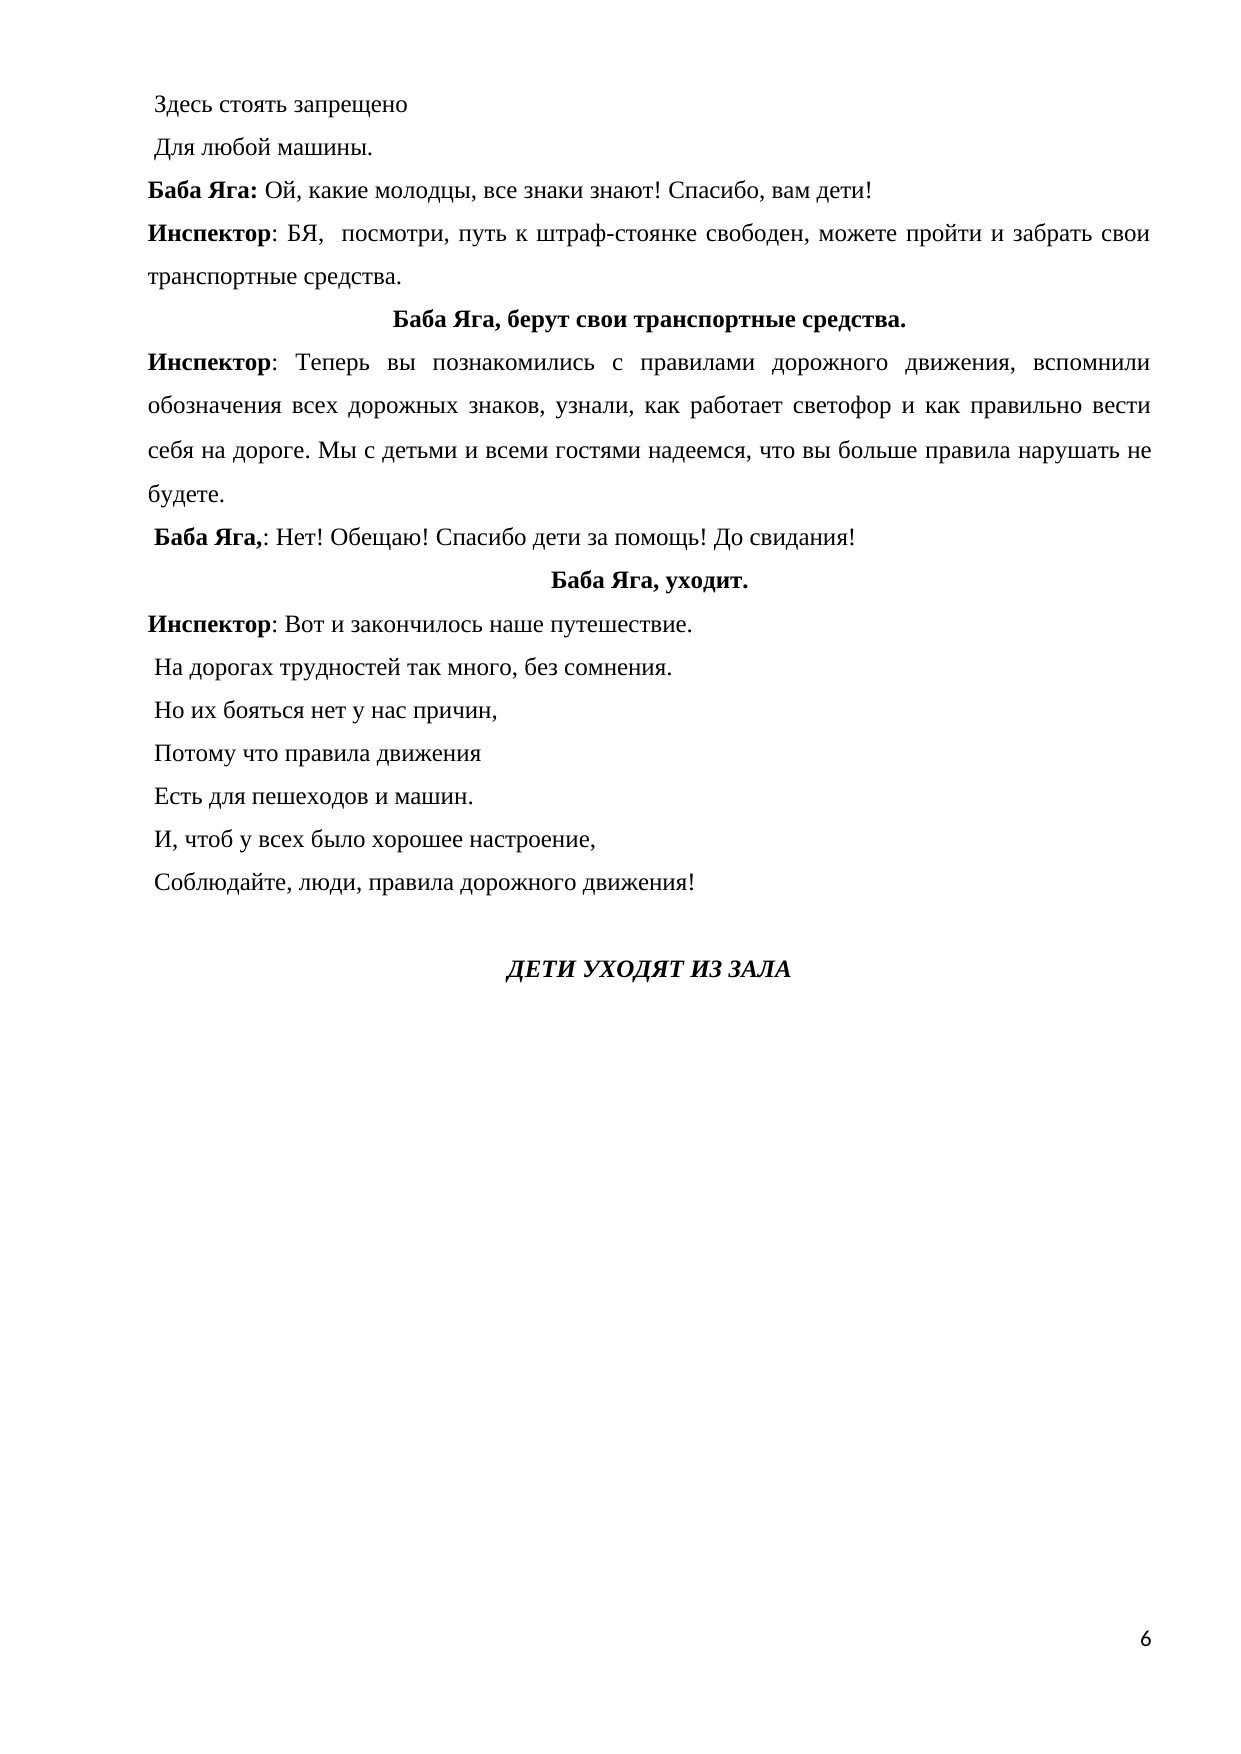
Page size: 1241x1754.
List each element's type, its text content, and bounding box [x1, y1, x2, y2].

text И, чтоб у всех было хорошее настроение, [148, 824, 1152, 853]
text На дорогах трудностей так много, без сомнения. [148, 652, 1152, 681]
text Баба Яга, уходит. [148, 566, 1152, 594]
text Соблюдайте, люди, правила дорожного движения! [148, 867, 1152, 896]
text Инспектор: Вот и закончилось наше путешествие. [148, 609, 1152, 637]
text Есть для пешеходов и машин. [148, 781, 1152, 810]
text Инспектор: Теперь вы познакомились с правилами дорожного движения, вспомнили обозначения всех дорожных знаков, узнали, как работает светофор и как правильно вести себя на дороге. Мы с детьми и всеми гостями надеемся, что вы больше правила нарушать не будете. [148, 347, 1152, 508]
text Баба Яга,: Нет! Обещаю! Спасибо дети за помощь! До свидания! [148, 522, 1152, 551]
text Но их бояться нет у нас причин, [148, 695, 1152, 724]
text ДЕТИ УХОДЯТ ИЗ ЗАЛА [148, 954, 1152, 982]
text Баба Яга, берут свои транспортные средства. [148, 304, 1152, 333]
text Здесь стоять запрещено [148, 89, 1152, 117]
text Баба Яга: Ой, какие молодцы, все знаки знают! Спасибо, вам дети! [148, 175, 1152, 204]
text Для любой машины. [148, 132, 1152, 161]
text Потому что правила движения [148, 738, 1152, 767]
text Инспектор: БЯ, посмотри, путь к штраф-стоянке свободен, можете пройти и забрать свои транспортные средства. [148, 218, 1152, 290]
